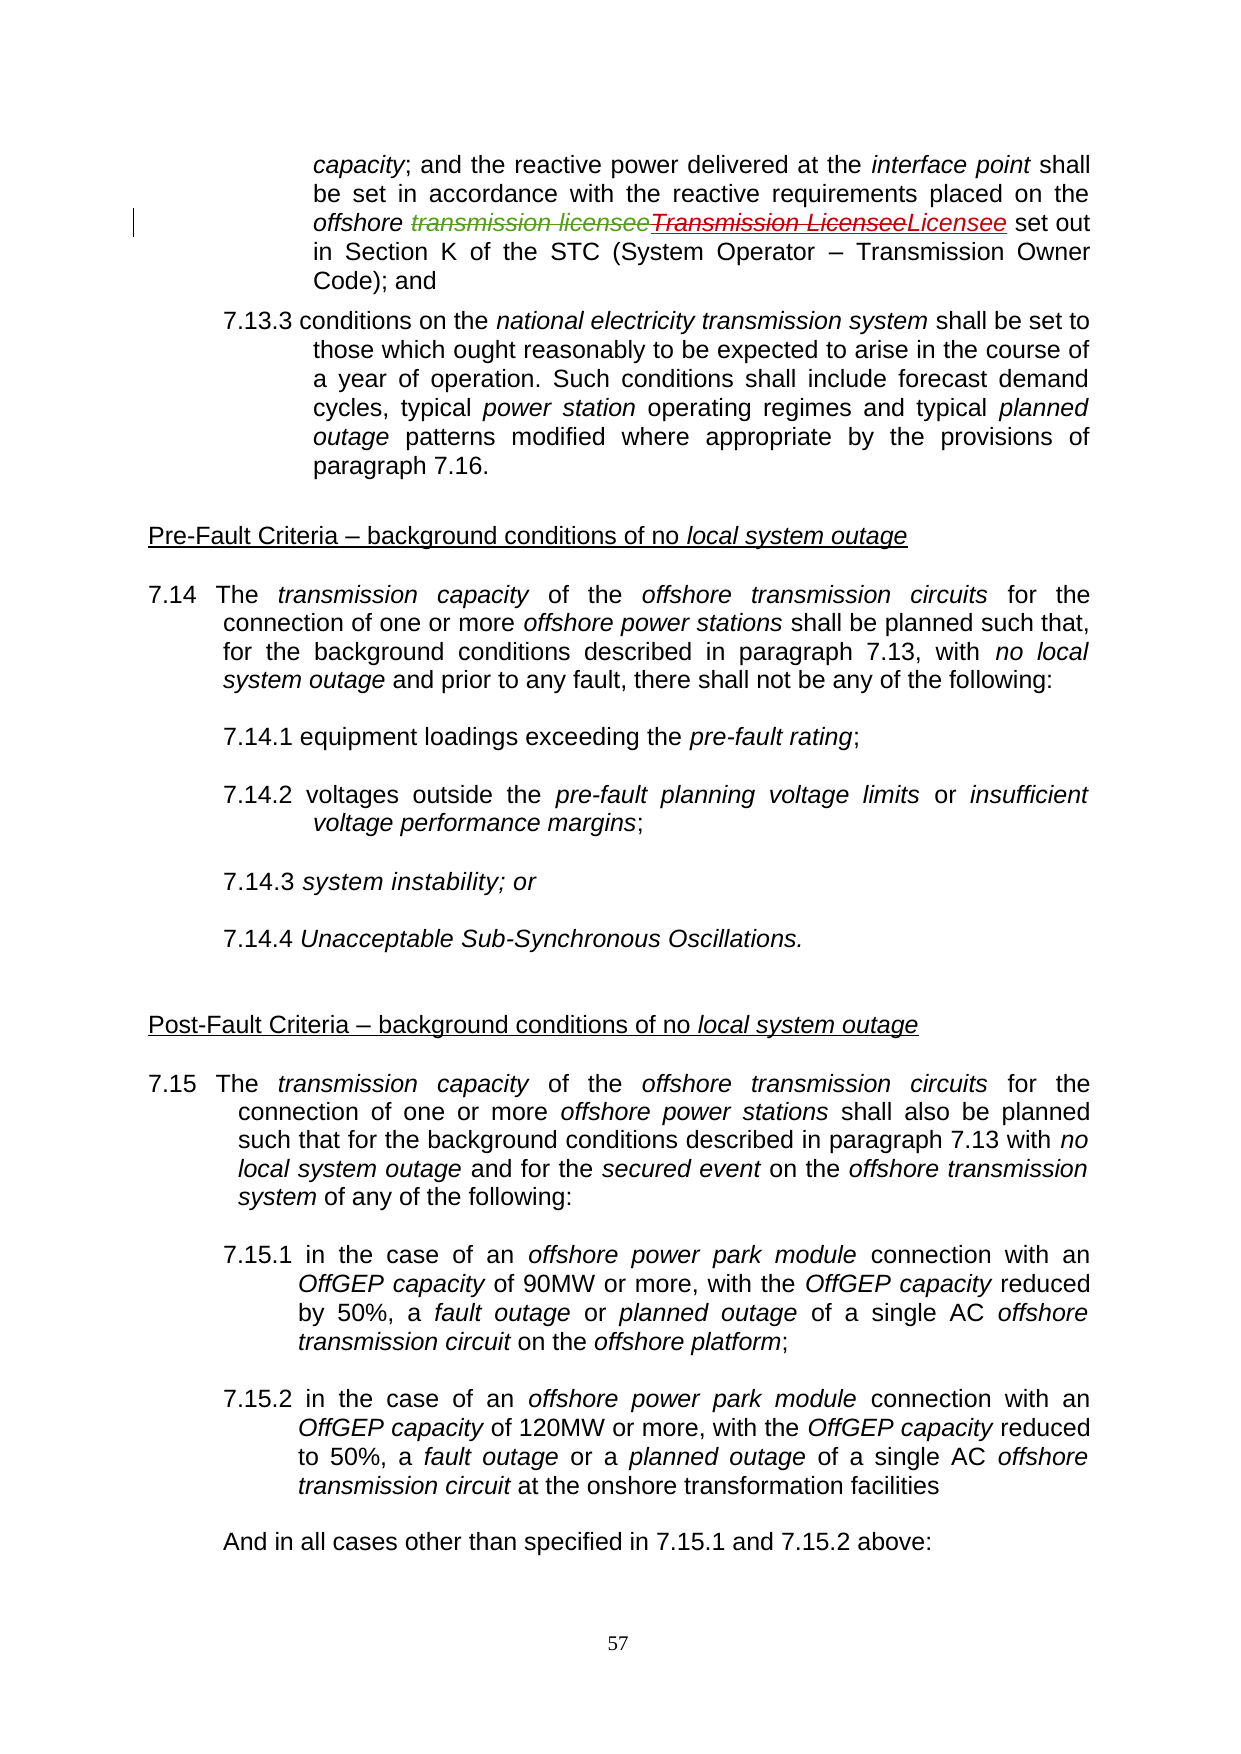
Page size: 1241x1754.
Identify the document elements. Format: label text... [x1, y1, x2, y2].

text 7.14.2 voltages outside the pre-fault planning voltage limits or insufficient voltage performance margins; [223, 781, 1091, 837]
text 7.13.3 conditions on the national electricity transmission system shall be set to those which ought reasonably to be expected to arise in the course of a year of operation. Such conditions shall include forecast demand cycles, typical power station operating regimes and typical planned outage patterns modified where appropriate by the provisions of paragraph 7.16. [223, 306, 1091, 480]
text 7.14.1 equipment loadings exceeding the pre-fault rating; [223, 723, 1098, 751]
text 7.14 The transmission capacity of the offshore transmission circuits for the connection of one or more offshore power stations shall be planned such that, for the background conditions described in paragraph 7.13, with no local system outage and prior to any fault, there shall not be any of the following: [148, 581, 1091, 694]
text And in all cases other than specified in 7.15.1 and 7.15.2 above: [223, 1528, 1098, 1556]
text 7.15.2 in the case of an offshore power park module connection with an OffGEP capacity of 120MW or more, with the OffGEP capacity reduced to 50%, a fault outage or a planned outage of a single AC offshore transmission circuit at the onshore transformation facilities [223, 1384, 1091, 1500]
text 7.14.3 system instability; or [223, 868, 1098, 896]
text capacity; and the reactive power delivered at the interface point shall be set in accordance with the reactive requirements placed on the offshore set out in Section K of the STC (System Operator – Transmission Owner Code); and [313, 151, 1091, 295]
text Pre-Fault Criteria – background conditions of no local system outage [148, 521, 1098, 551]
text Post-Fault Criteria – background conditions of no local system outage [148, 1010, 1098, 1039]
text 7.14.4 Unacceptable Sub-Synchronous Oscillations. [223, 924, 1098, 953]
text 7.15 The transmission capacity of the offshore transmission circuits for the connection of one or more offshore power stations shall also be planned such that for the background conditions described in paragraph 7.13 with no local system outage and for the secured event on the offshore transmission system of any of the following: [148, 1069, 1091, 1211]
text 7.15.1 in the case of an offshore power park module connection with an OffGEP capacity of 90MW or more, with the OffGEP capacity reduced by 50%, a fault outage or planned outage of a single AC offshore transmission circuit on the offshore platform; [223, 1241, 1091, 1356]
